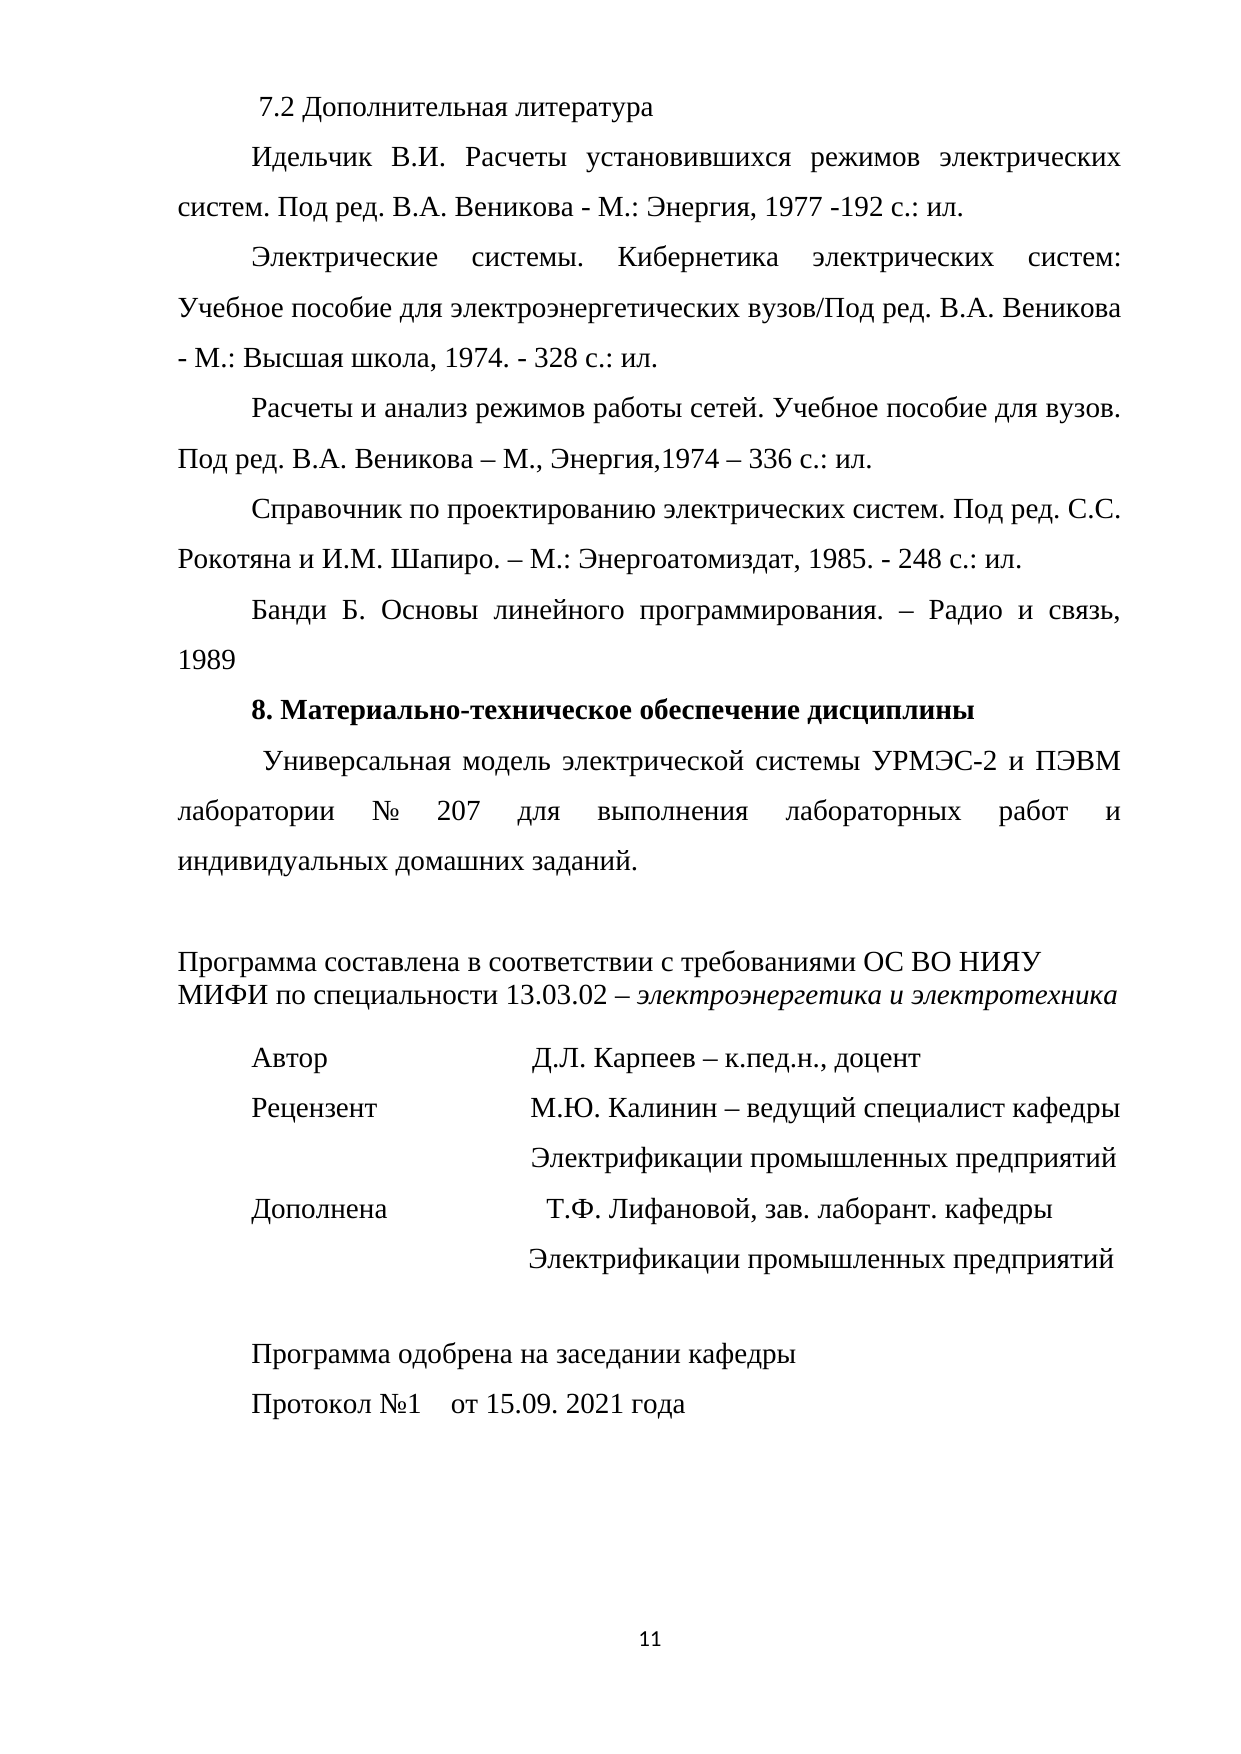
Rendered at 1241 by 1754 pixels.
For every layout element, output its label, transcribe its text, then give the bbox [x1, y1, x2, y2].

text Идельчик В.И. Расчеты установившихся режимов электрических систем. Под ред. В.А. Веникова - М.: Энергия, 1977 -192 с.: ил. [177, 139, 1122, 223]
text Дополнена Т.Ф. Лифановой, зав. лаборант. кафедры [177, 1191, 1122, 1224]
text Справочник по проектированию электрических систем. Под ред. С.С. Рокотяна и И.М. Шапиро. – М.: Энергоатомиздат, 1985. - 248 с.: ил. [177, 491, 1122, 575]
text Расчеты и анализ режимов работы сетей. Учебное пособие для вузов. Под ред. В.А. Веникова – М., Энергия,1974 – 336 с.: ил. [177, 391, 1122, 474]
text 7.2 Дополнительная литература [177, 89, 1122, 122]
text Протокол №1 от 15.09. 2021 года [177, 1386, 1122, 1420]
text Рецензент М.Ю. Калинин – ведущий специалист кафедры [177, 1090, 1122, 1124]
text Банди Б. Основы линейного программирования. – Радио и связь, 1989 [177, 592, 1122, 676]
text Электрификации промышленных предприятий [177, 1241, 1122, 1274]
text Программа одобрена на заседании кафедры [177, 1336, 1122, 1370]
text Электрификации промышленных предприятий [177, 1140, 1122, 1174]
text Электрические системы. Кибернетика электрических систем: Учебное пособие для электроэнергетических вузов/Под ред. В.А. Веникова - М.: Высшая школа, 1974. - 328 с.: ил. [177, 239, 1122, 374]
text Универсальная модель электрической системы УРМЭС-2 и ПЭВМ лаборатории № 207 для выполнения лабораторных работ и индивидуальных домашних заданий. [177, 743, 1122, 877]
text Автор Д.Л. Карпеев – к.пед.н., доцент [177, 1040, 1122, 1073]
text Программа составлена в соответствии с требованиями ОС ВО НИЯУ МИФИ по специальности 13.03.02 – электроэнергетика и электротехника [177, 944, 1122, 1011]
text 8. Материально-техническое обеспечение дисциплины [177, 692, 1122, 726]
